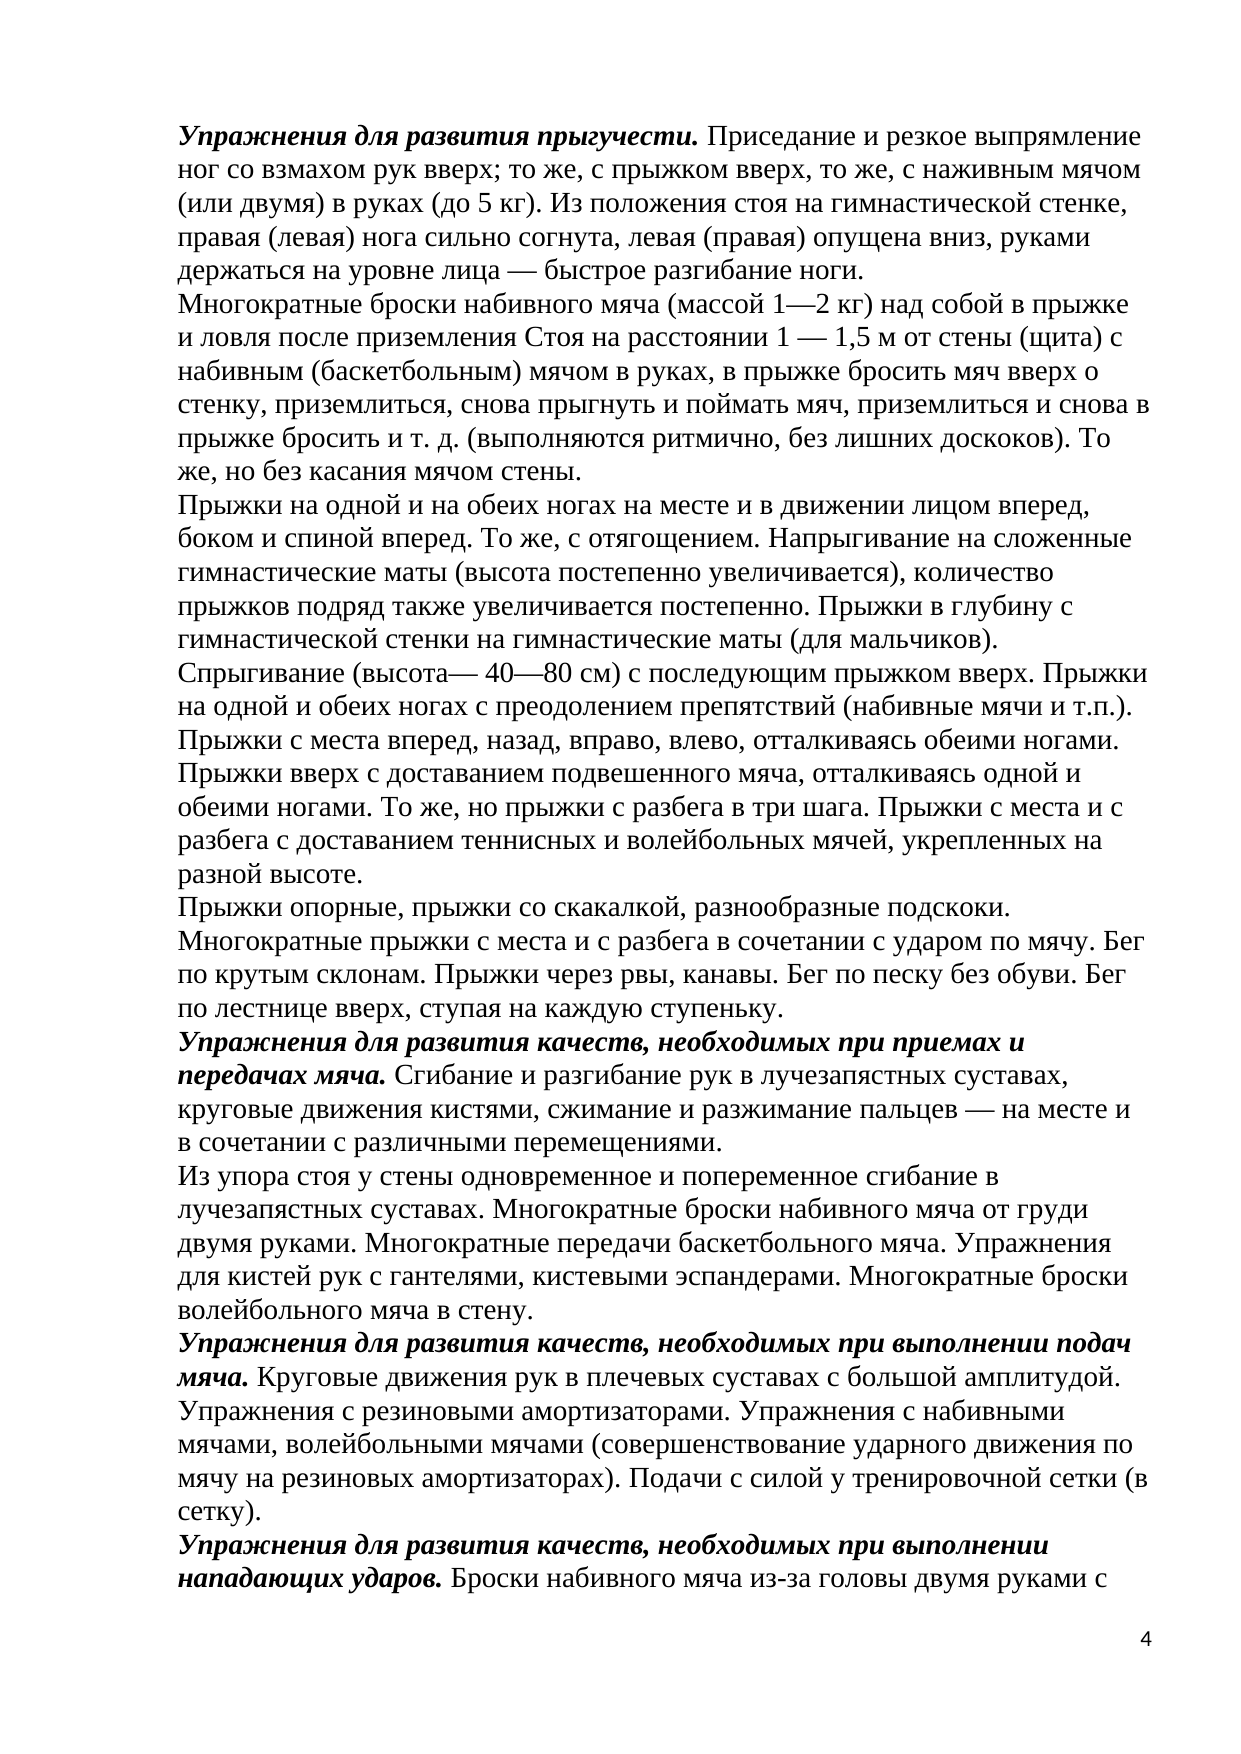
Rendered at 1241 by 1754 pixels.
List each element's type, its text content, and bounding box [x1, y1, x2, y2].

text Из упора стоя у стены одновременное и попеременное сгибание в лучезапястных суставах. Многократные броски набивного мяча от груди двумя руками. Многократные передачи баскетбольного мяча. Упражнения для кистей рук с гантелями, кистевыми эспандерами. Многократные броски волейбольного мяча в стену. [177, 1158, 1152, 1326]
text Упражнения для развития качеств, необходимых при выполнении подач мяча. Круговые движения рук в плечевых суставах с большой амплитудой. Упражнения с резиновыми амортизаторами. Упражнения с набивными мячами, волейбольными мячами (совершенствование ударного движения по мячу на резиновых амортизаторах). Подачи с силой у тренировочной сетки (в сетку). [177, 1326, 1152, 1527]
text Упражнения для развития качеств, необходимых при приемах и передачах мяча. Сгибание и разгибание рук в лучезапястных суставах, круговые движения кистями, сжимание и разжимание пальцев — на месте и в сочетании с различными перемещениями. [177, 1024, 1152, 1158]
text Прыжки опорные, прыжки со скакалкой, разнообразные подскоки. Многократные прыжки с места и с разбега в сочетании с ударом по мячу. Бег по крутым склонам. Прыжки через рвы, канавы. Бег по песку без обуви. Бег по лестнице вверх, ступая на каждую ступеньку. [177, 889, 1152, 1024]
text Упражнения для развития прыгучести. Приседание и резкое выпрямление ног со взмахом рук вверх; то же, с прыжком вверх, то же, с наживным мячом (или двумя) в руках (до 5 кг). Из положения стоя на гимнастической стенке, правая (левая) нога сильно согнута, левая (правая) опущена вниз, руками держаться на уровне лица — быстрое разгибание ноги. [177, 118, 1152, 286]
text Прыжки на одной и на обеих ногах на месте и в движении лицом вперед, боком и спиной вперед. То же, с отягощением. Напрыгивание на сложенные гимнастические маты (высота постепенно увеличивается), количество прыжков подряд также увеличивается постепенно. Прыжки в глубину с гимнастической стенки на гимнастические маты (для мальчиков). Спрыгивание (высота— 40—80 см) с последующим прыжком вверх. Прыжки на одной и обеих ногах с преодолением препятствий (набивные мячи и т.п.). Прыжки с места вперед, назад, вправо, влево, отталкиваясь обеими ногами. Прыжки вверх с доставанием подвешенного мяча, отталкиваясь одной и обеими ногами. То же, но прыжки с разбега в три шага. Прыжки с места и с разбега с доставанием теннисных и волейбольных мячей, укрепленных на разной высоте. [177, 487, 1152, 889]
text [177, 1527, 1152, 1594]
text Многократные броски набивного мяча (массой 1—2 кг) над собой в прыжке и ловля после приземления Стоя на расстоянии 1 — 1,5 м от стены (щита) с набивным (баскетбольным) мячом в руках, в прыжке бросить мяч вверх о стенку, приземлиться, снова прыгнуть и поймать мяч, приземлиться и снова в прыжке бросить и т. д. (выполняются ритмично, без лишних доскоков). То же, но без касания мячом стены. [177, 286, 1152, 487]
